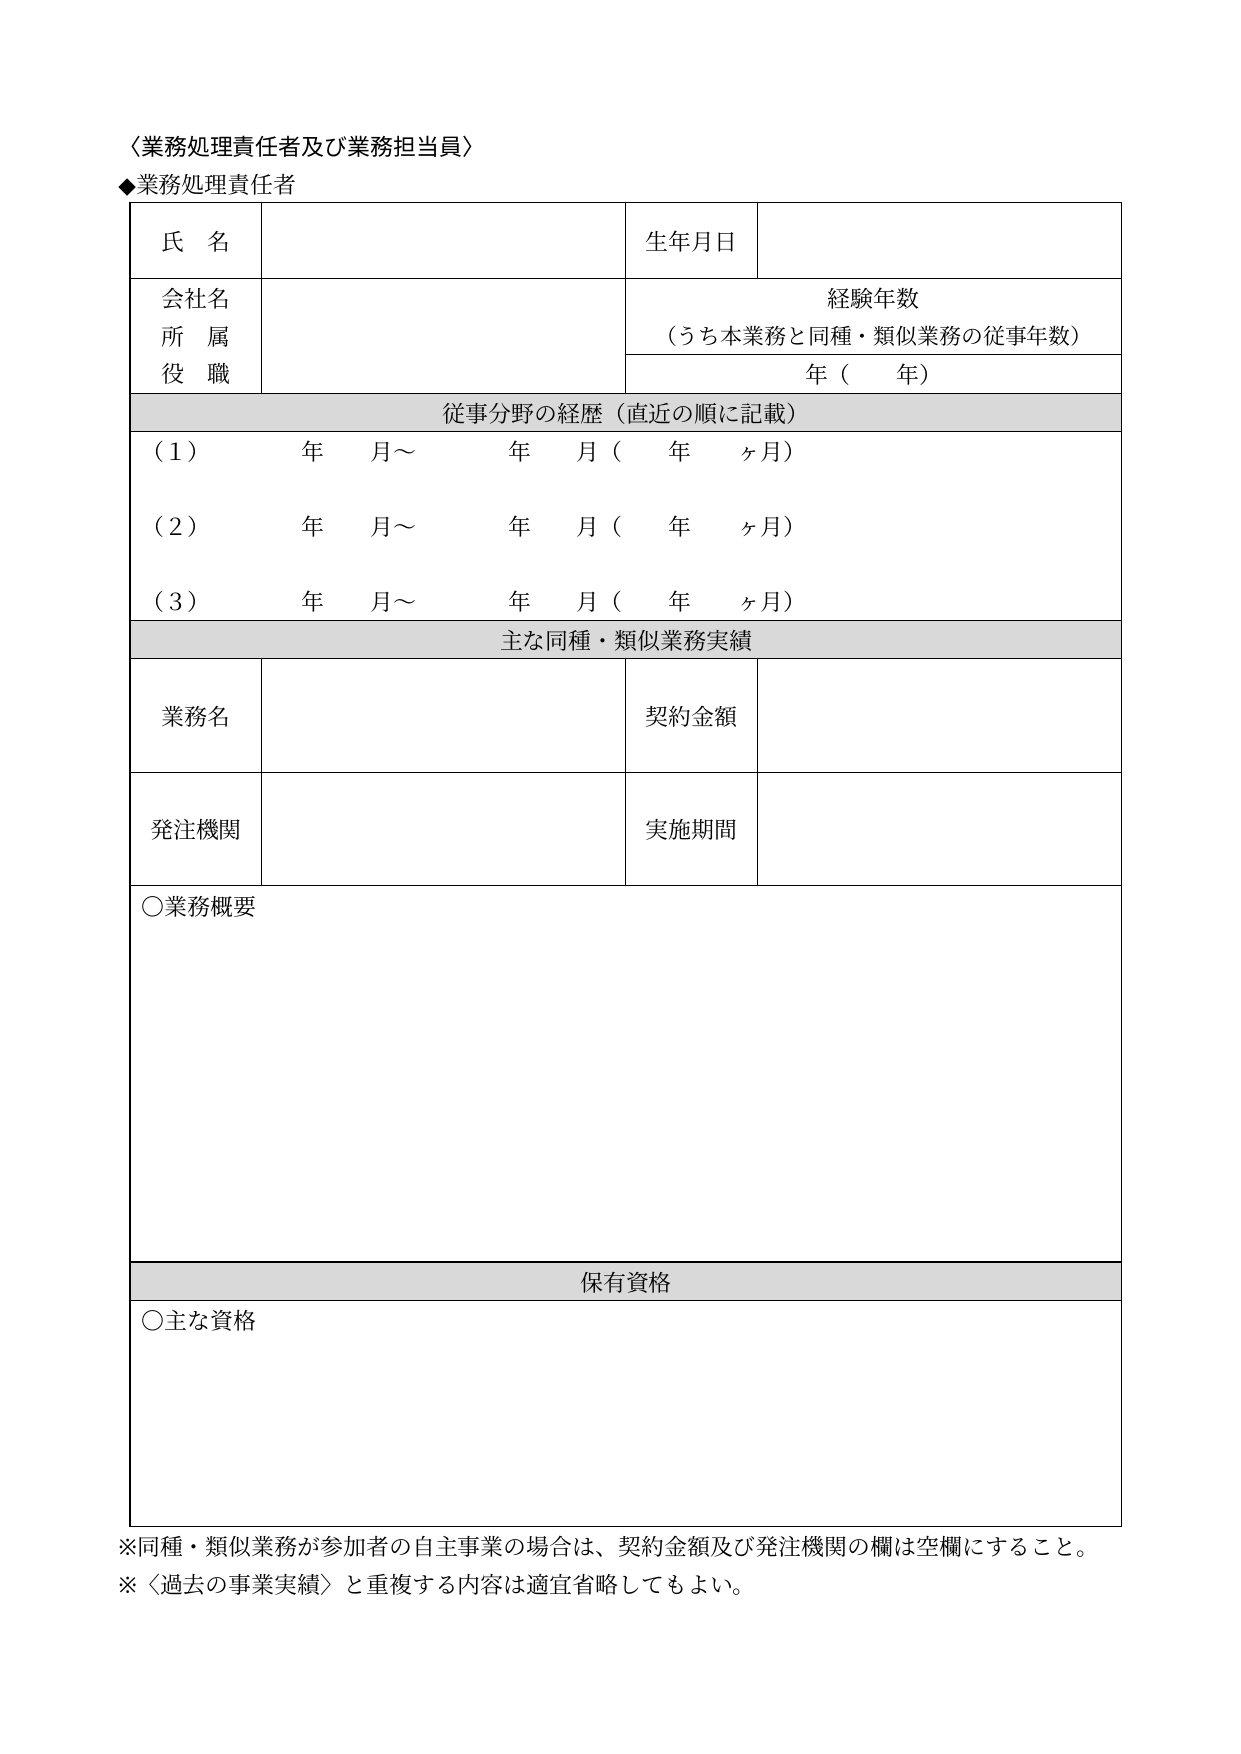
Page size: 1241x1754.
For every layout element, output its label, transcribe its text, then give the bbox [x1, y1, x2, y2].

table_header [758, 203, 1121, 278]
table_cell [758, 773, 1121, 885]
table_header 氏 名 [131, 203, 261, 278]
table_cell 会社名 所 属 役 職 [131, 279, 261, 393]
table_cell 〇業務概要 [131, 886, 1121, 1261]
table_cell 主な同種・類似業務実績 [131, 621, 1121, 658]
table_cell 経験年数 （うち本業務と同種・類似業務の従事年数） [626, 279, 1121, 354]
table_header 生年月日 [626, 203, 757, 278]
text ※〈過去の事業実績〉と重複する内容は適宜省略してもよい。 [118, 1564, 1122, 1602]
table_cell [262, 773, 625, 885]
table_cell 実施期間 [626, 773, 757, 885]
table_cell 発注機関 [131, 773, 261, 885]
table_cell 契約金額 [626, 659, 757, 772]
table_cell 従事分野の経歴（直近の順に記載） [131, 394, 1121, 431]
table_cell （１） 年 月～ 年 月（ 年 ヶ月） （２） 年 月～ 年 月（ 年 ヶ月） （３） 年 月～ 年 月（ 年 ヶ月） [131, 432, 1121, 620]
table_header [262, 203, 625, 278]
text 〈業務処理責任者及び業務担当員〉 [118, 127, 1122, 164]
table_cell 〇主な資格 [131, 1301, 1121, 1526]
table_cell [262, 279, 625, 393]
text ※同種・類似業務が参加者の自主事業の場合は、契約金額及び発注機関の欄は空欄にすること。 [118, 1527, 1122, 1564]
table_cell 保有資格 [131, 1263, 1121, 1300]
table_cell 年（ 年） [626, 355, 1121, 393]
table_cell [758, 659, 1121, 772]
text ◆業務処理責任者 [118, 164, 1122, 202]
table_cell [262, 659, 625, 772]
table_cell 業務名 [131, 659, 261, 772]
